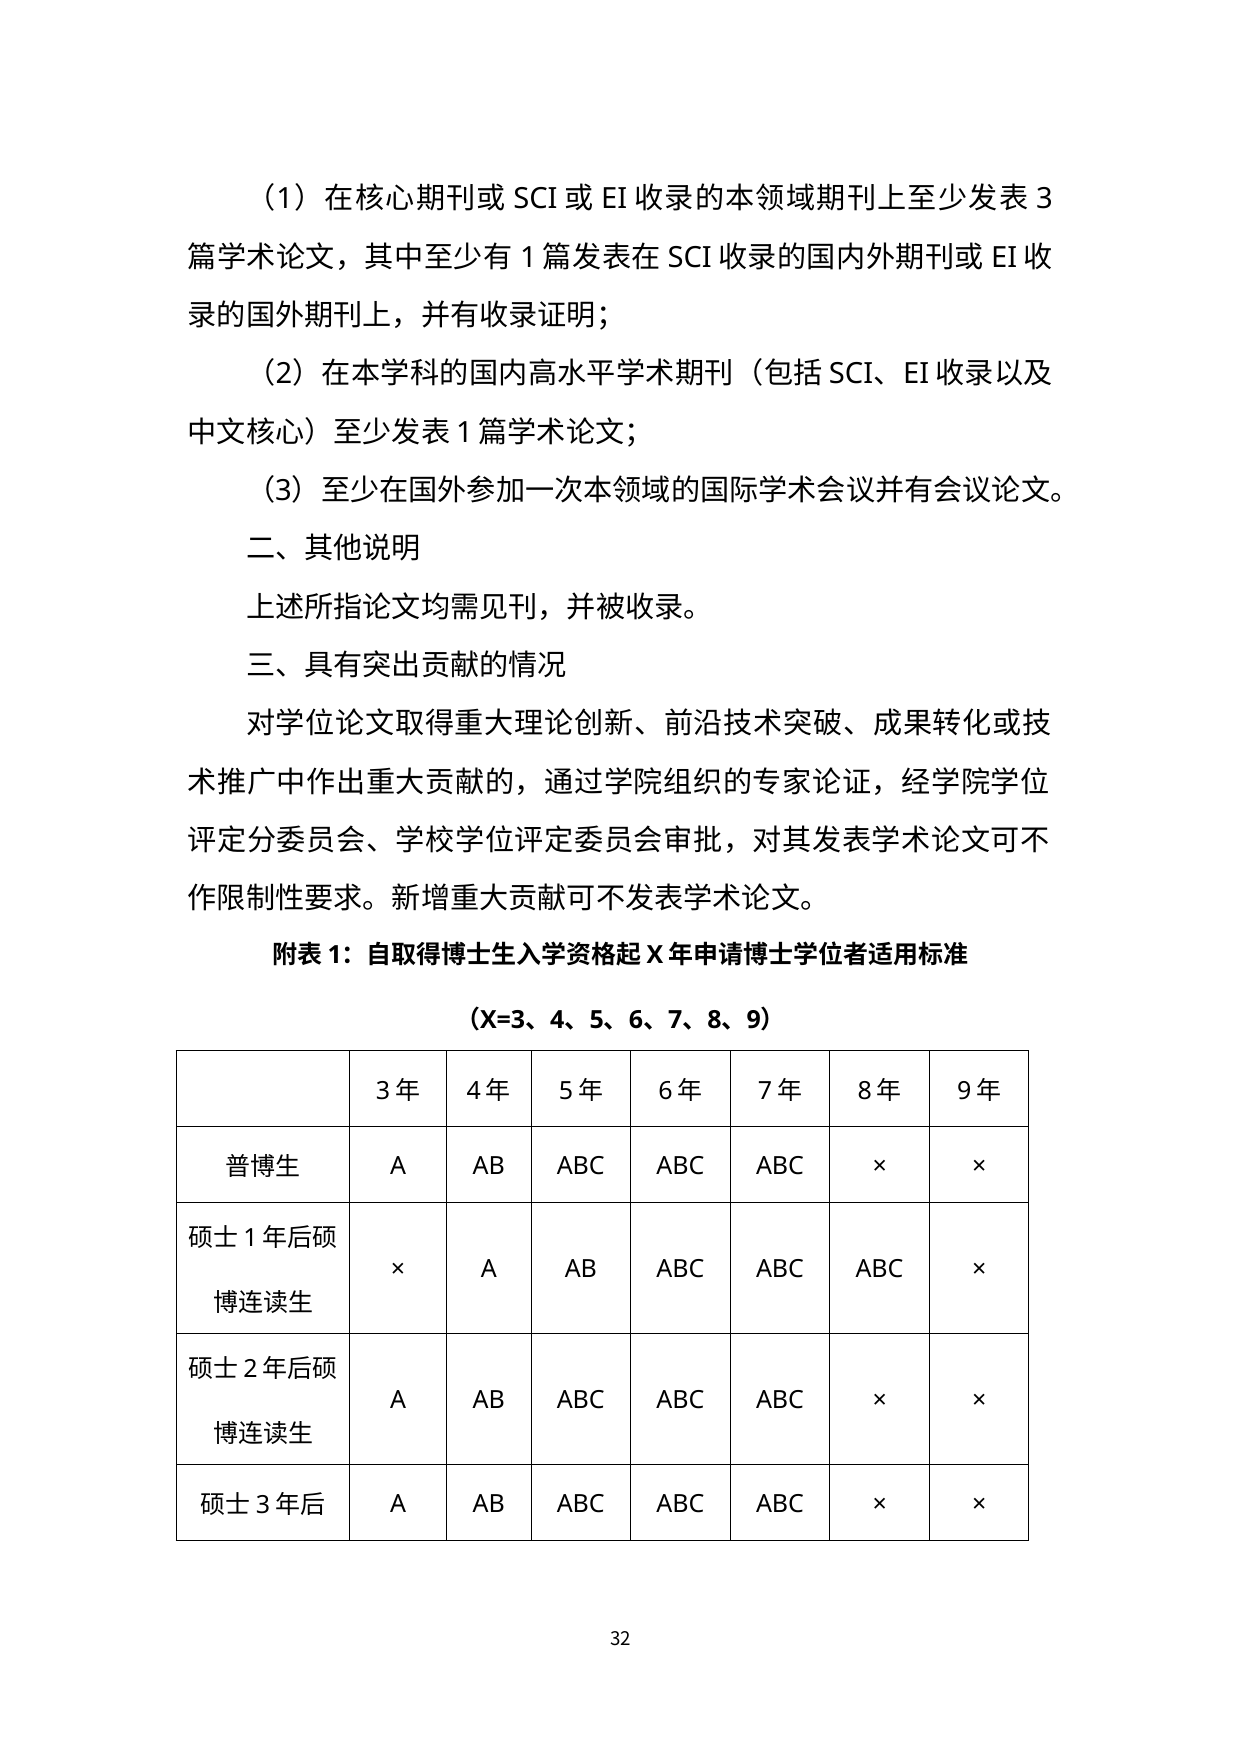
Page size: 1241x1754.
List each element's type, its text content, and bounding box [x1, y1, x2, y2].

table_cell 硕士2年后硕博连读生 [177, 1334, 349, 1464]
table_header 7年 [731, 1051, 829, 1126]
text （3）至少在国外参加一次本领域的国际学术会议并有会议论文。 [187, 454, 1053, 512]
table_cell × [930, 1127, 1028, 1202]
table_cell ABC [731, 1334, 829, 1464]
table_cell A [350, 1465, 446, 1540]
table_cell A [350, 1334, 446, 1464]
table_cell × [930, 1465, 1028, 1540]
table_header 5年 [532, 1051, 630, 1126]
text （X=3、4、5、6、7、8、9） [187, 985, 1053, 1050]
text 附表1：自取得博士生入学资格起X年申请博士学位者适用标准 [187, 920, 1053, 985]
table_cell 普博生 [177, 1127, 349, 1202]
table_cell × [830, 1465, 929, 1540]
table_cell ABC [830, 1203, 929, 1333]
table_cell ABC [631, 1127, 730, 1202]
table_cell ABC [532, 1127, 630, 1202]
table_cell AB [447, 1334, 531, 1464]
table_cell 硕士3年后 硕博连读生 [177, 1465, 349, 1540]
table_header 9年 [930, 1051, 1028, 1126]
table_cell ABC [631, 1465, 730, 1540]
table_header 3年 [350, 1051, 446, 1126]
table_cell AB [447, 1465, 531, 1540]
text 上述所指论文均需见刊，并被收录。 [187, 570, 1053, 629]
table_cell × [930, 1203, 1028, 1333]
table_header 8年 [830, 1051, 929, 1126]
table_cell ABC [731, 1465, 829, 1540]
table_cell AB [447, 1127, 531, 1202]
table_cell A [350, 1127, 446, 1202]
text 三、具有突出贡献的情况 [187, 629, 1053, 687]
table_cell × [930, 1334, 1028, 1464]
table_cell A [447, 1203, 531, 1333]
table_cell ABC [731, 1203, 829, 1333]
table_cell ABC [532, 1465, 630, 1540]
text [187, 337, 1053, 454]
table_cell × [830, 1127, 929, 1202]
table_header 6年 [631, 1051, 730, 1126]
table_cell ABC [731, 1127, 829, 1202]
table_cell AB [532, 1203, 630, 1333]
table_cell × [350, 1203, 446, 1333]
text 对学位论文取得重大理论创新、前沿技术突破、成果转化或技术推广中作出重大贡献的，通过学院组织的专家论证，经学院学位评定分委员会、学校学位评定委员会审批，对其发表学术论文可不作限制性要求。新增重大贡献可不发表学术论文。 [187, 687, 1053, 920]
table_cell ABC [631, 1334, 730, 1464]
table_cell ABC [631, 1203, 730, 1333]
table_cell × [830, 1334, 929, 1464]
table_header [177, 1051, 349, 1126]
text 二、其他说明 [187, 512, 1053, 570]
table_cell ABC [532, 1334, 630, 1464]
table_header 4年 [447, 1051, 531, 1126]
table_cell 硕士1年后硕博连读生 [177, 1203, 349, 1333]
text （1）在核心期刊或SCI或EI收录的本领域期刊上至少发表3篇学术论文，其中至少有1篇发表在SCI收录的国内外期刊或EI收录的国外期刊上，并有收录证明； [187, 162, 1053, 337]
